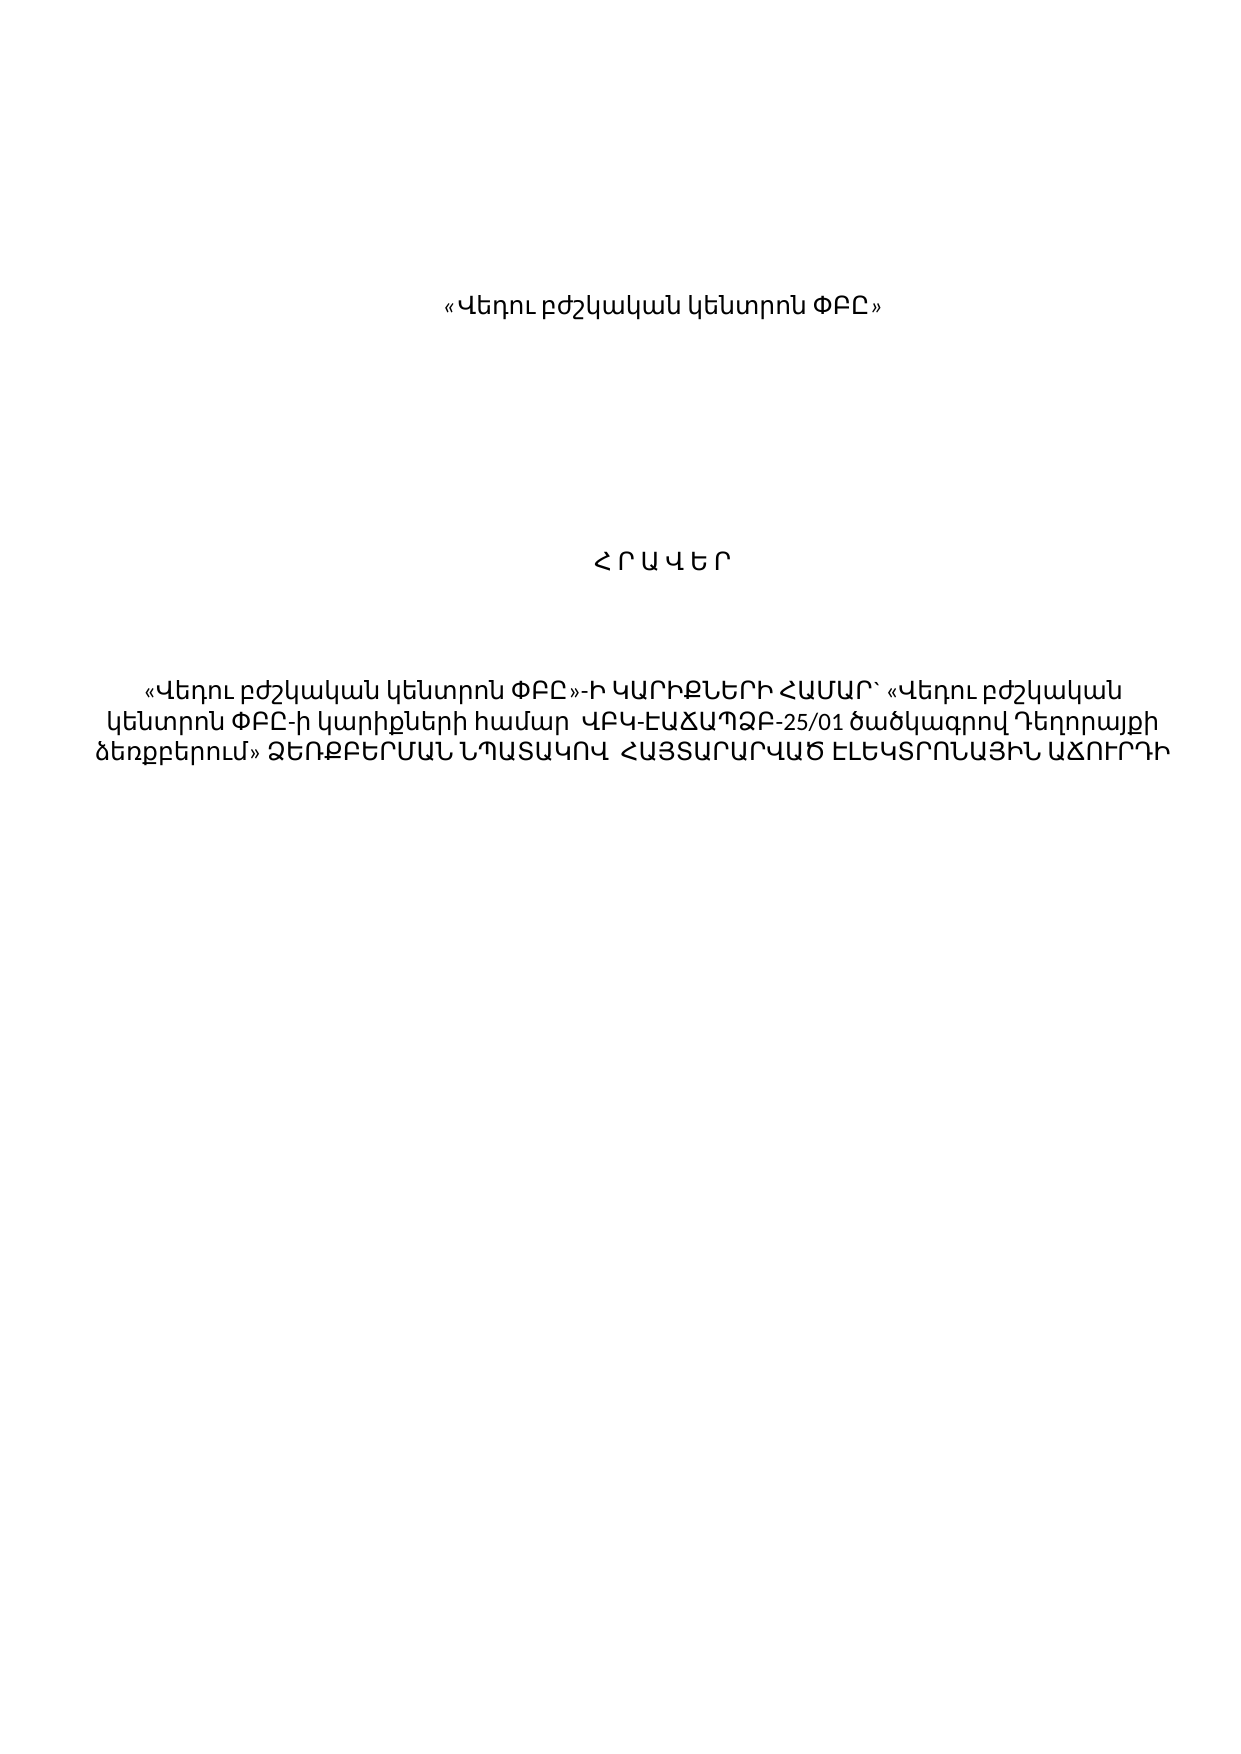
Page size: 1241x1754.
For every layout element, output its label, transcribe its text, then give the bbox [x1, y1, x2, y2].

text « Վեդու բժշկական կենտրոն ՓԲԸ» [94, 290, 1172, 321]
text «Վեդու բժշկական կենտրոն ՓԲԸ»-Ի ԿԱՐԻՔՆԵՐԻ ՀԱՄԱՐ` «Վեդու բժշկական կենտրոն ՓԲԸ-ի կարիքների համար ՎԲԿ-ԷԱՃԱՊՁԲ-25/01 ծածկագրով Դեղորայքի ձեռքբերում» ՁԵՌՔԲԵՐՄԱՆ ՆՊԱՏԱԿՈՎ ՀԱՅՏԱՐԱՐՎԱԾ ԷԼԵԿՏՐՈՆԱՅԻՆ ԱՃՈՒՐԴԻ [94, 676, 1172, 767]
text Հ Ր Ա Վ Ե Ր [94, 546, 1172, 577]
